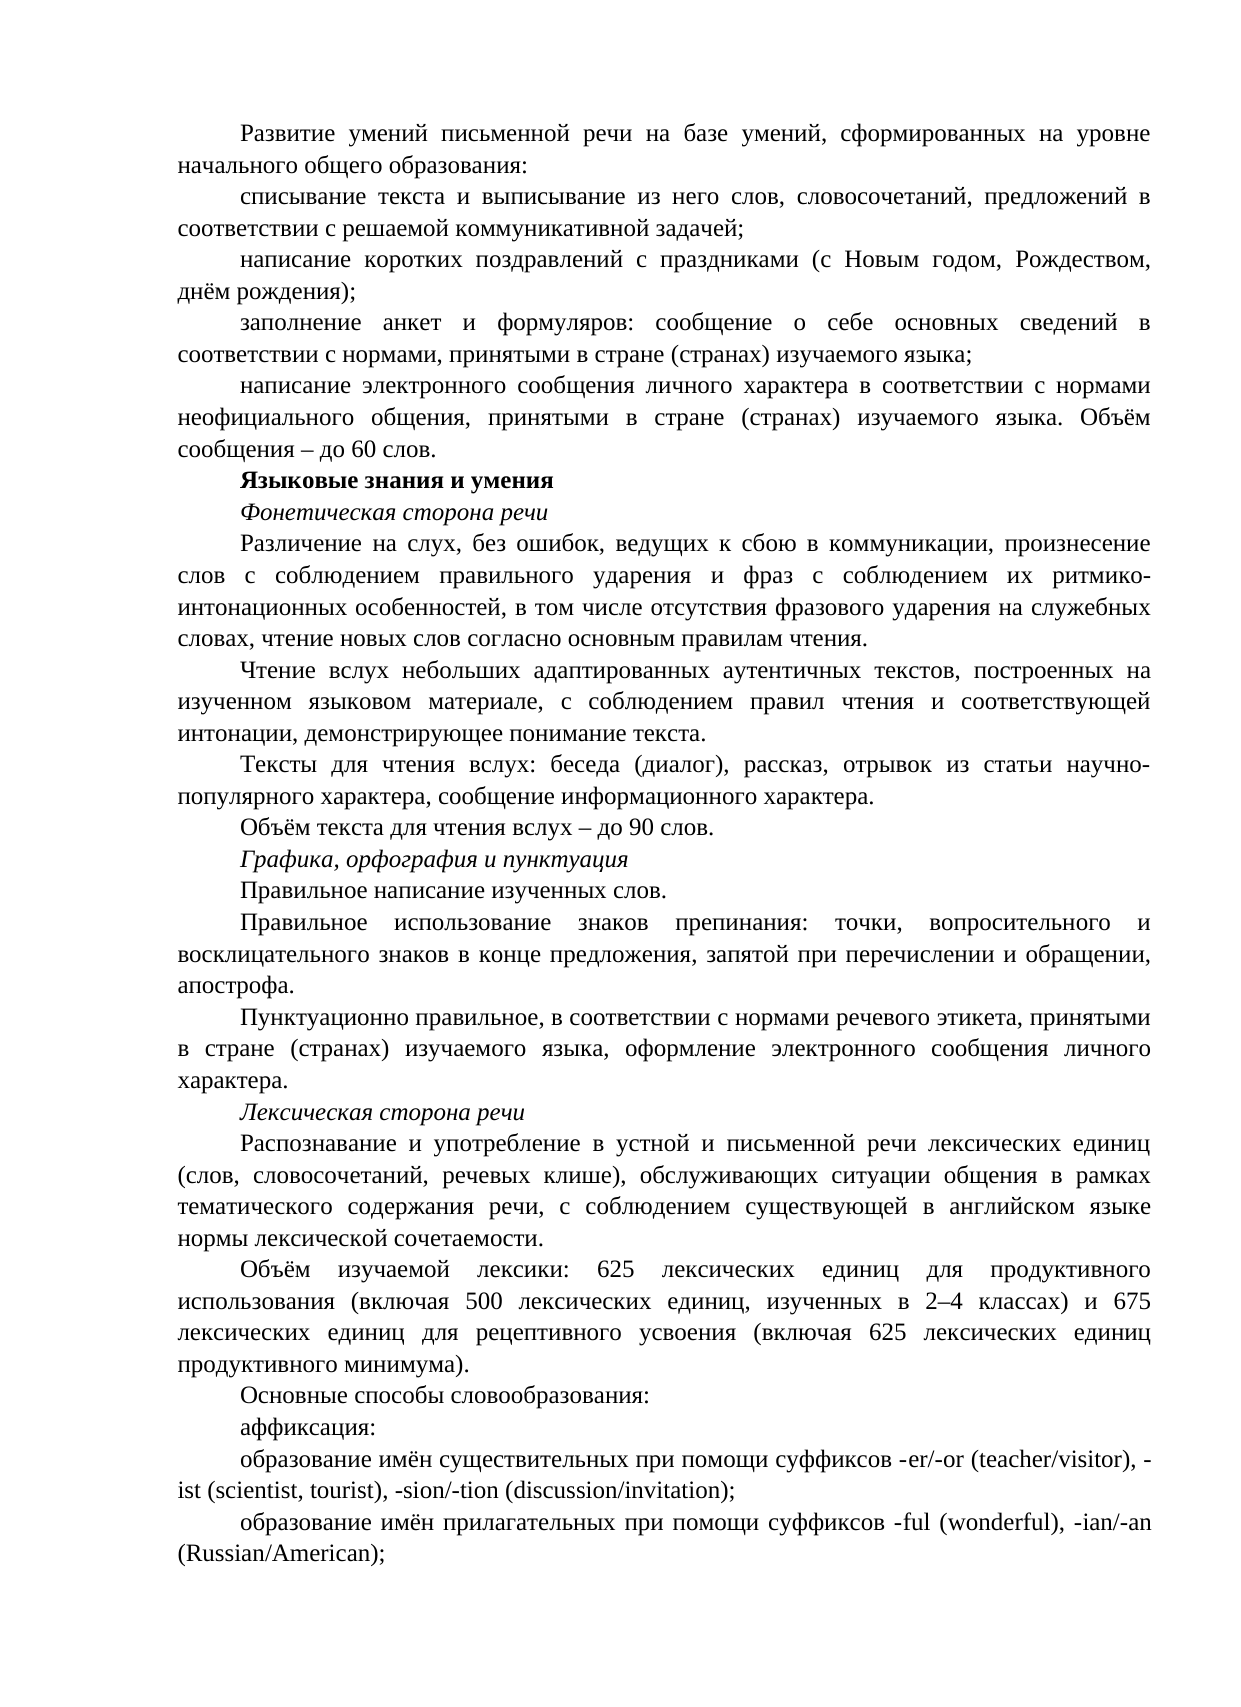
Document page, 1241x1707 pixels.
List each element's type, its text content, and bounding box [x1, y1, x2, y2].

text Объём текста для чтения вслух – до 90 слов. [177, 812, 1152, 841]
text списывание текста и выписывание из него слов, словосочетаний, предложений в соответствии с решаемой коммуникативной задачей; [177, 181, 1152, 242]
text написание электронного сообщения личного характера в соответствии с нормами неофициального общения, принятыми в стране (странах) изучаемого языка. Объём сообщения – до 60 слов. [177, 371, 1152, 462]
text Распознавание и употребление в устной и письменной речи лексических единиц (слов, словосочетаний, речевых клише), обслуживающих ситуации общения в рамках тематического содержания речи, с соблюдением существующей в английском языке нормы лексической сочетаемости. [177, 1128, 1152, 1252]
text Лексическая сторона речи [177, 1097, 1152, 1125]
text Тексты для чтения вслух: беседа (диалог), рассказ, отрывок из статьи научно-популярного характера, сообщение информационного характера. [177, 749, 1152, 810]
text Развитие умений письменной речи на базе умений, сформированных на уровне начального общего образования: [177, 118, 1152, 178]
text Графика, орфография и пунктуация [177, 844, 1152, 873]
text Правильное написание изученных слов. [177, 876, 1152, 904]
text заполнение анкет и формуляров: сообщение о себе основных сведений в соответствии с нормами, принятыми в стране (странах) изучаемого языка; [177, 307, 1152, 368]
text образование имён существительных при помощи суффиксов -er/-or (teacher/visitor), -ist (scientist, tourist), -sion/-tion (discussion/invitation); [177, 1444, 1152, 1504]
text образование имён прилагательных при помощи суффиксов -ful (wonderful), -ian/-an (Russian/American); [177, 1507, 1152, 1567]
text аффиксация: [177, 1412, 1152, 1441]
text Правильное использование знаков препинания: точки, вопросительного и восклицательного знаков в конце предложения, запятой при перечислении и обращении, апострофа. [177, 907, 1152, 999]
text Основные способы словообразования: [177, 1381, 1152, 1409]
text Чтение вслух небольших адаптированных аутентичных текстов, построенных на изученном языковом материале, с соблюдением правил чтения и соответствующей интонации, демонстрирующее понимание текста. [177, 655, 1152, 747]
text Фонетическая сторона речи [177, 497, 1152, 526]
text Различение на слух, без ошибок, ведущих к сбою в коммуникации, произнесение слов с соблюдением правильного ударения и фраз с соблюдением их ритмико-интонационных особенностей, в том числе отсутствия фразового ударения на служебных словах, чтение новых слов согласно основным правилам чтения. [177, 528, 1152, 652]
text Языковые знания и умения [177, 465, 1152, 494]
text написание коротких поздравлений с праздниками (с Новым годом, Рождеством, днём рождения); [177, 244, 1152, 305]
text Объём изучаемой лексики: 625 лексических единиц для продуктивного использования (включая 500 лексических единиц, изученных в 2–4 классах) и 675 лексических единиц для рецептивного усвоения (включая 625 лексических единиц продуктивного минимума). [177, 1254, 1152, 1378]
text Пунктуационно правильное, в соответствии с нормами речевого этикета, принятыми в стране (странах) изучаемого языка, оформление электронного сообщения личного характера. [177, 1002, 1152, 1094]
